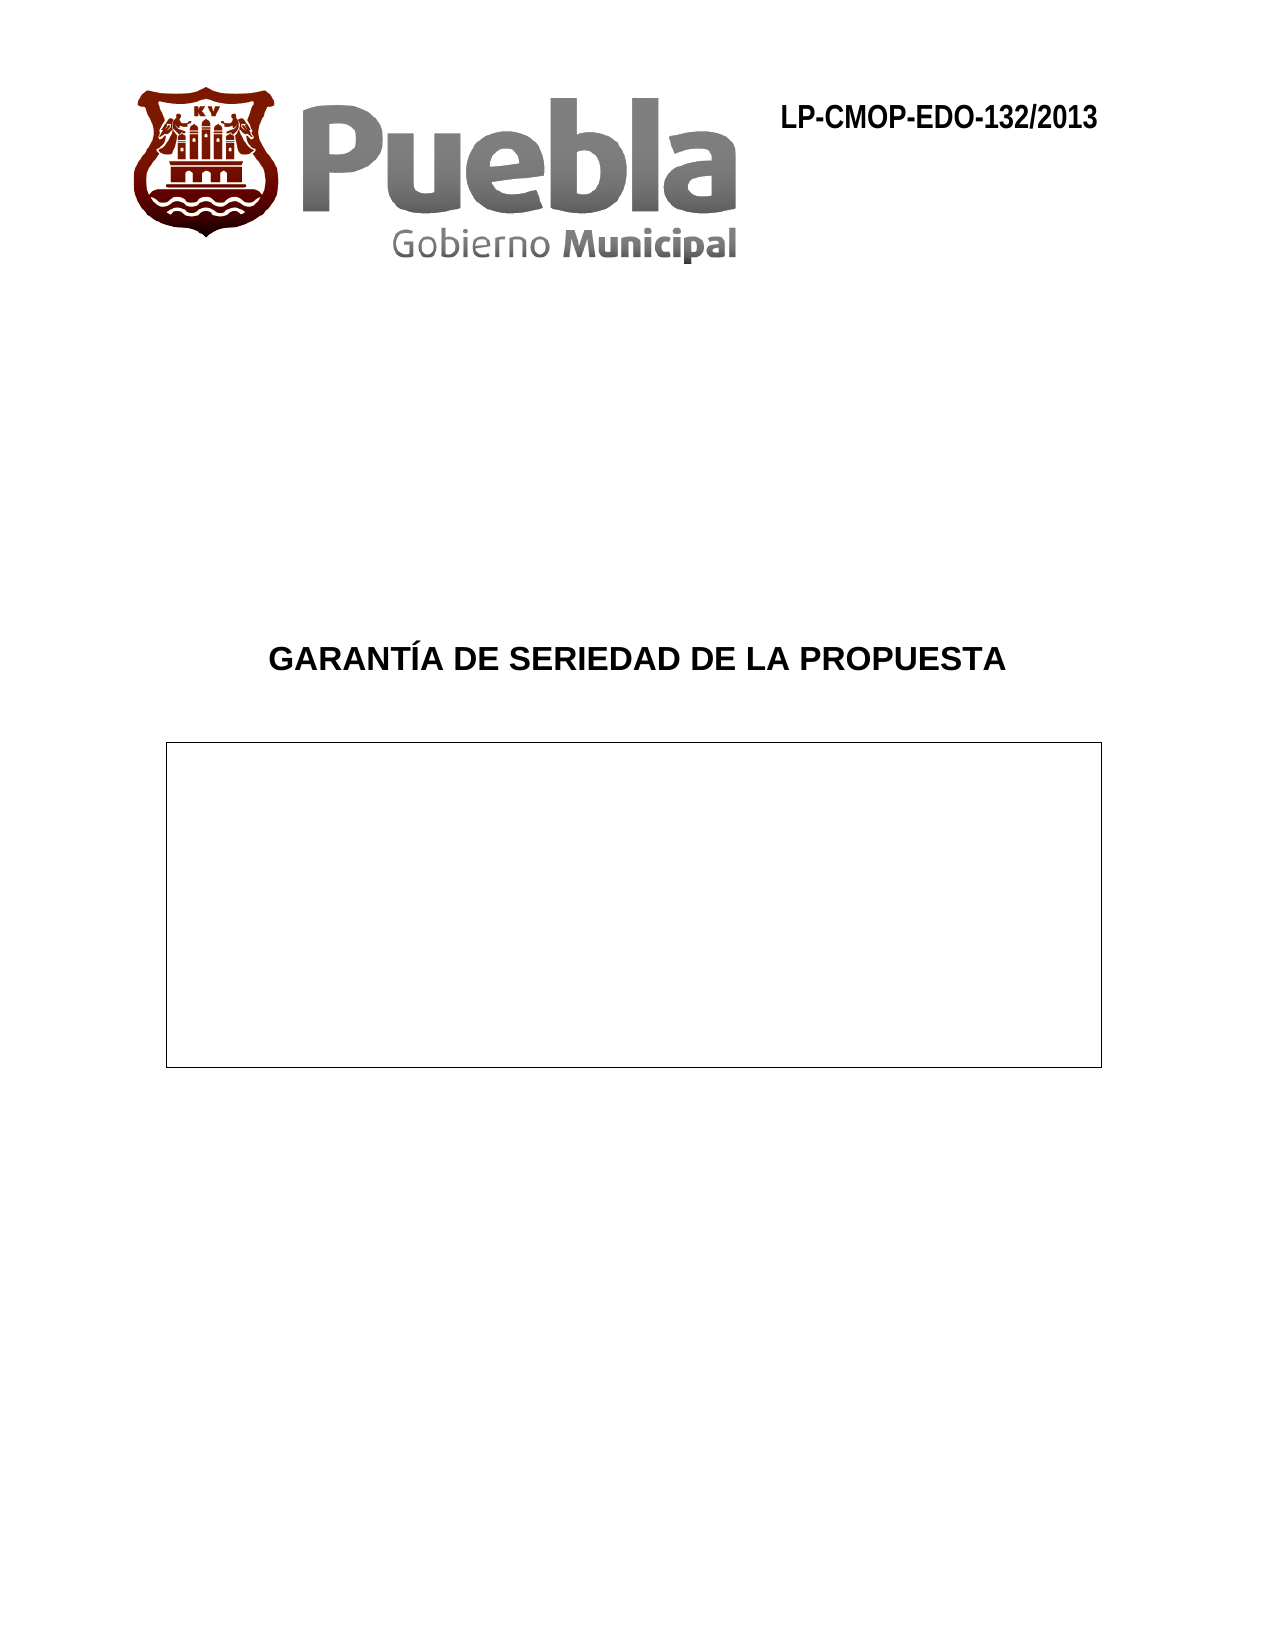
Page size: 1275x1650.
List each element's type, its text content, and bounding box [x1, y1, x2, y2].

text GARANTÍA DE SERIEDAD DE LA PROPUESTA [177, 639, 1098, 677]
picture [133, 87, 736, 264]
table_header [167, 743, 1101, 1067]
